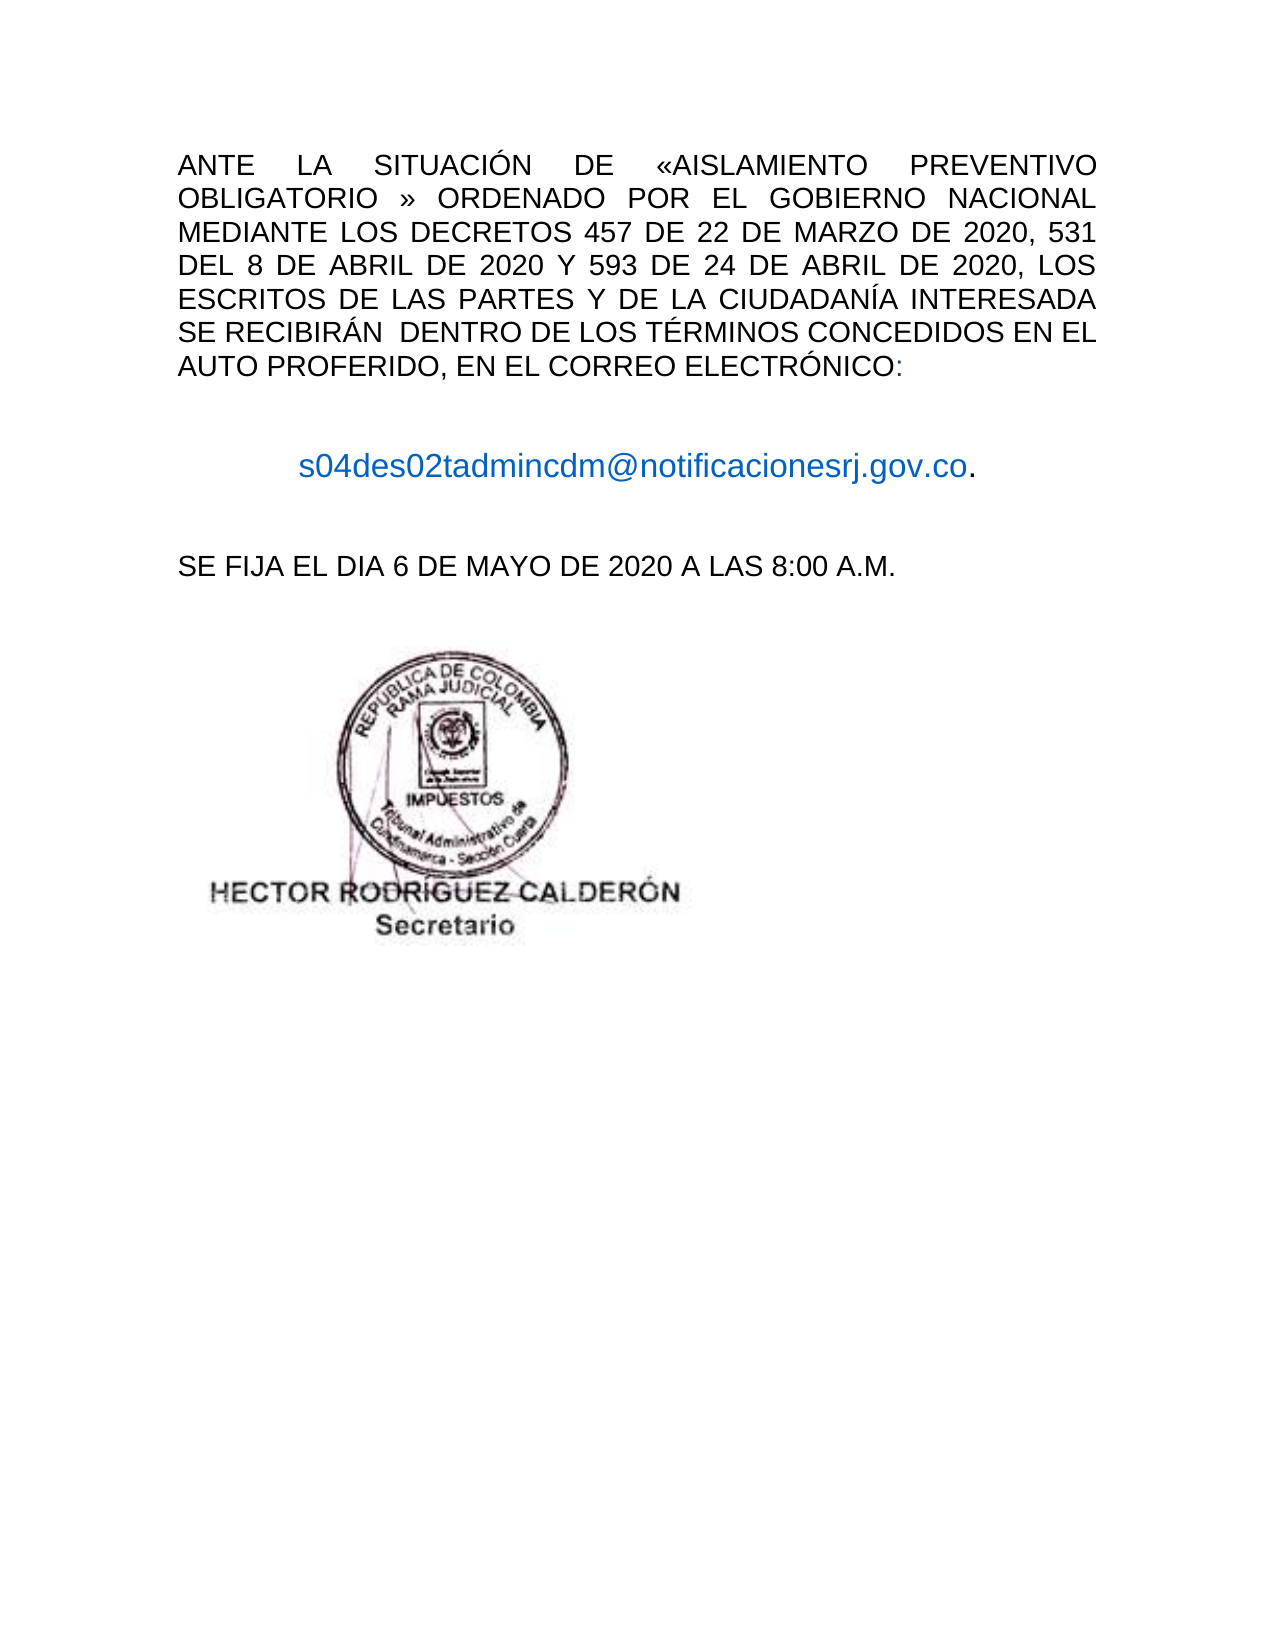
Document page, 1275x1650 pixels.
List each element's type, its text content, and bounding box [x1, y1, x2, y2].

text ANTE LA SITUACIÓN DE «AISLAMIENTO PREVENTIVO OBLIGATORIO » ORDENADO POR EL GOBIERNO NACIONAL MEDIANTE LOS DECRETOS 457 DE 22 DE MARZO DE 2020, 531 DEL 8 DE ABRIL DE 2020 Y 593 DE 24 DE ABRIL DE 2020, LOS ESCRITOS DE LAS PARTES Y DE LA CIUDADANÍA INTERESADA SE RECIBIRÁN DENTRO DE LOS TÉRMINOS CONCEDIDOS EN EL AUTO PROFERIDO, EN EL CORREO ELECTRÓNICO: [177, 148, 1098, 382]
text SE FIJA EL DIA 6 DE MAYO DE 2020 A LAS 8:00 A.M. [177, 549, 1098, 582]
text s04des02tadmincdm@notificacionesrj.gov.co. [177, 446, 1098, 485]
picture [177, 639, 715, 946]
